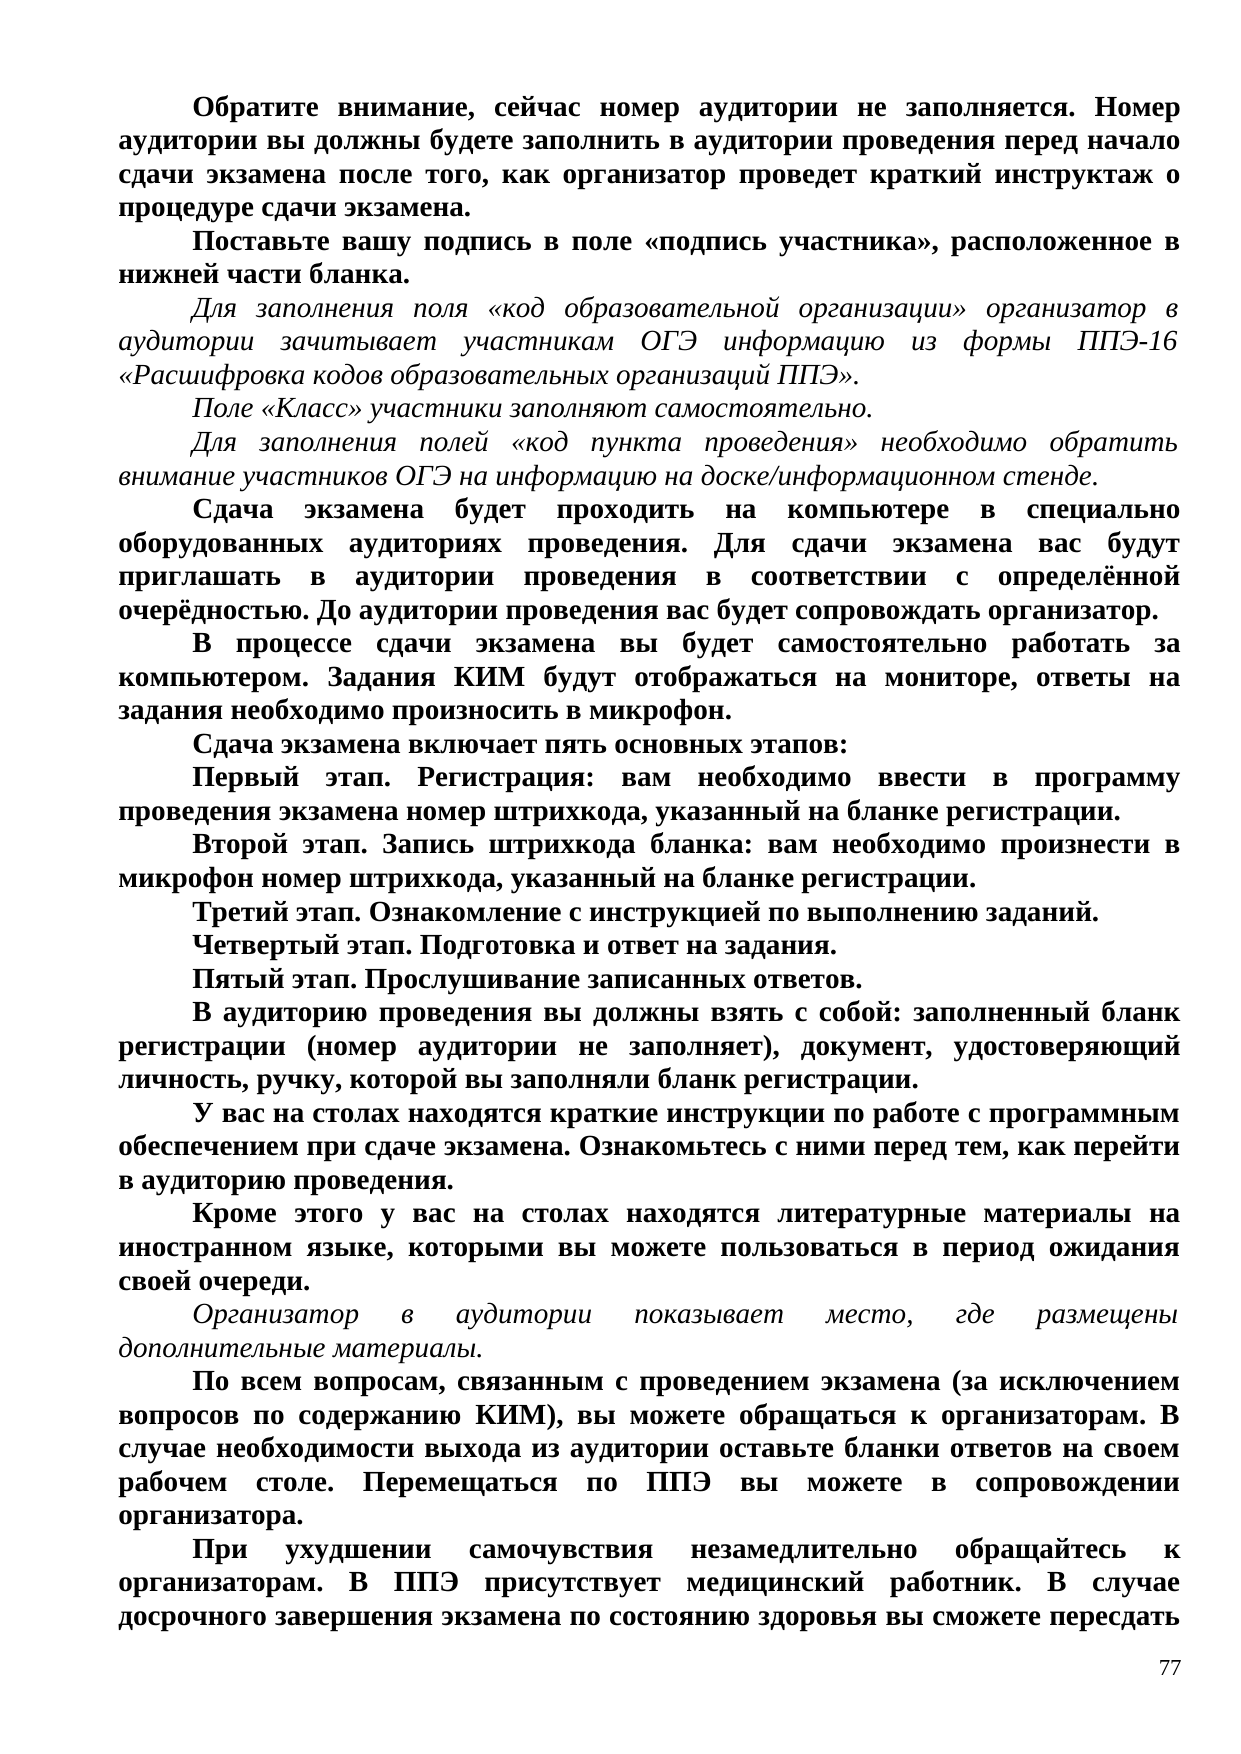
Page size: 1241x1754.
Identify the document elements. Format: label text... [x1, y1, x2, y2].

text Сдача экзамена будет проходить на компьютере в специально оборудованных аудиториях проведения. Для сдачи экзамена вас будут приглашать в аудитории проведения в соответствии с определённой очерёдностью. До аудитории проведения вас будет сопровождать организатор. [118, 491, 1181, 625]
text У вас на столах находятся краткие инструкции по работе с программным обеспечением при сдаче экзамена. Ознакомьтесь с ними перед тем, как перейти в аудиторию проведения. [118, 1095, 1181, 1196]
text Четвертый этап. Подготовка и ответ на задания. [118, 927, 1181, 961]
text Второй этап. Запись штрихкода бланка: вам необходимо произнести в микрофон номер штрихкода, указанный на бланке регистрации. [118, 827, 1181, 894]
text Третий этап. Ознакомление с инструкцией по выполнению заданий. [118, 894, 1181, 927]
text По всем вопросам, связанным с проведением экзамена (за исключением вопросов по содержанию КИМ), вы можете обращаться к организаторам. В случае необходимости выхода из аудитории оставьте бланки ответов на своем рабочем столе. Перемещаться по ППЭ вы можете в сопровождении организатора. [118, 1363, 1181, 1531]
text В аудиторию проведения вы должны взять с собой: заполненный бланк регистрации (номер аудитории не заполняет), документ, удостоверяющий личность, ручку, которой вы заполняли бланк регистрации. [118, 994, 1181, 1095]
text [118, 1531, 1181, 1632]
text Сдача экзамена включает пять основных этапов: [118, 726, 1181, 759]
text Обратите внимание, сейчас номер аудитории не заполняется. Номер аудитории вы должны будете заполнить в аудитории проведения перед начало сдачи экзамена после того, как организатор проведет краткий инструктаж о процедуре сдачи экзамена. [118, 89, 1181, 223]
text В процессе сдачи экзамена вы будет самостоятельно работать за компьютером. Задания КИМ будут отображаться на мониторе, ответы на задания необходимо произносить в микрофон. [118, 625, 1181, 726]
text Поле «Класс» участники заполняют самостоятельно. [118, 391, 1181, 424]
text Организатор в аудитории показывает место, где размещены дополнительные материалы. [118, 1296, 1181, 1363]
text Пятый этап. Прослушивание записанных ответов. [118, 961, 1181, 994]
text Для заполнения поля «код образовательной организации» организатор в аудитории зачитывает участникам ОГЭ информацию из формы ППЭ-16 «Расшифровка кодов образовательных организаций ППЭ». [118, 290, 1181, 391]
text Кроме этого у вас на столах находятся литературные материалы на иностранном языке, которыми вы можете пользоваться в период ожидания своей очереди. [118, 1196, 1181, 1296]
text Первый этап. Регистрация: вам необходимо ввести в программу проведения экзамена номер штрихкода, указанный на бланке регистрации. [118, 759, 1181, 827]
text Для заполнения полей «код пункта проведения» необходимо обратить внимание участников ОГЭ на информацию на доске/информационном стенде. [118, 424, 1181, 491]
text Поставьте вашу подпись в поле «подпись участника», расположенное в нижней части бланка. [118, 223, 1181, 290]
